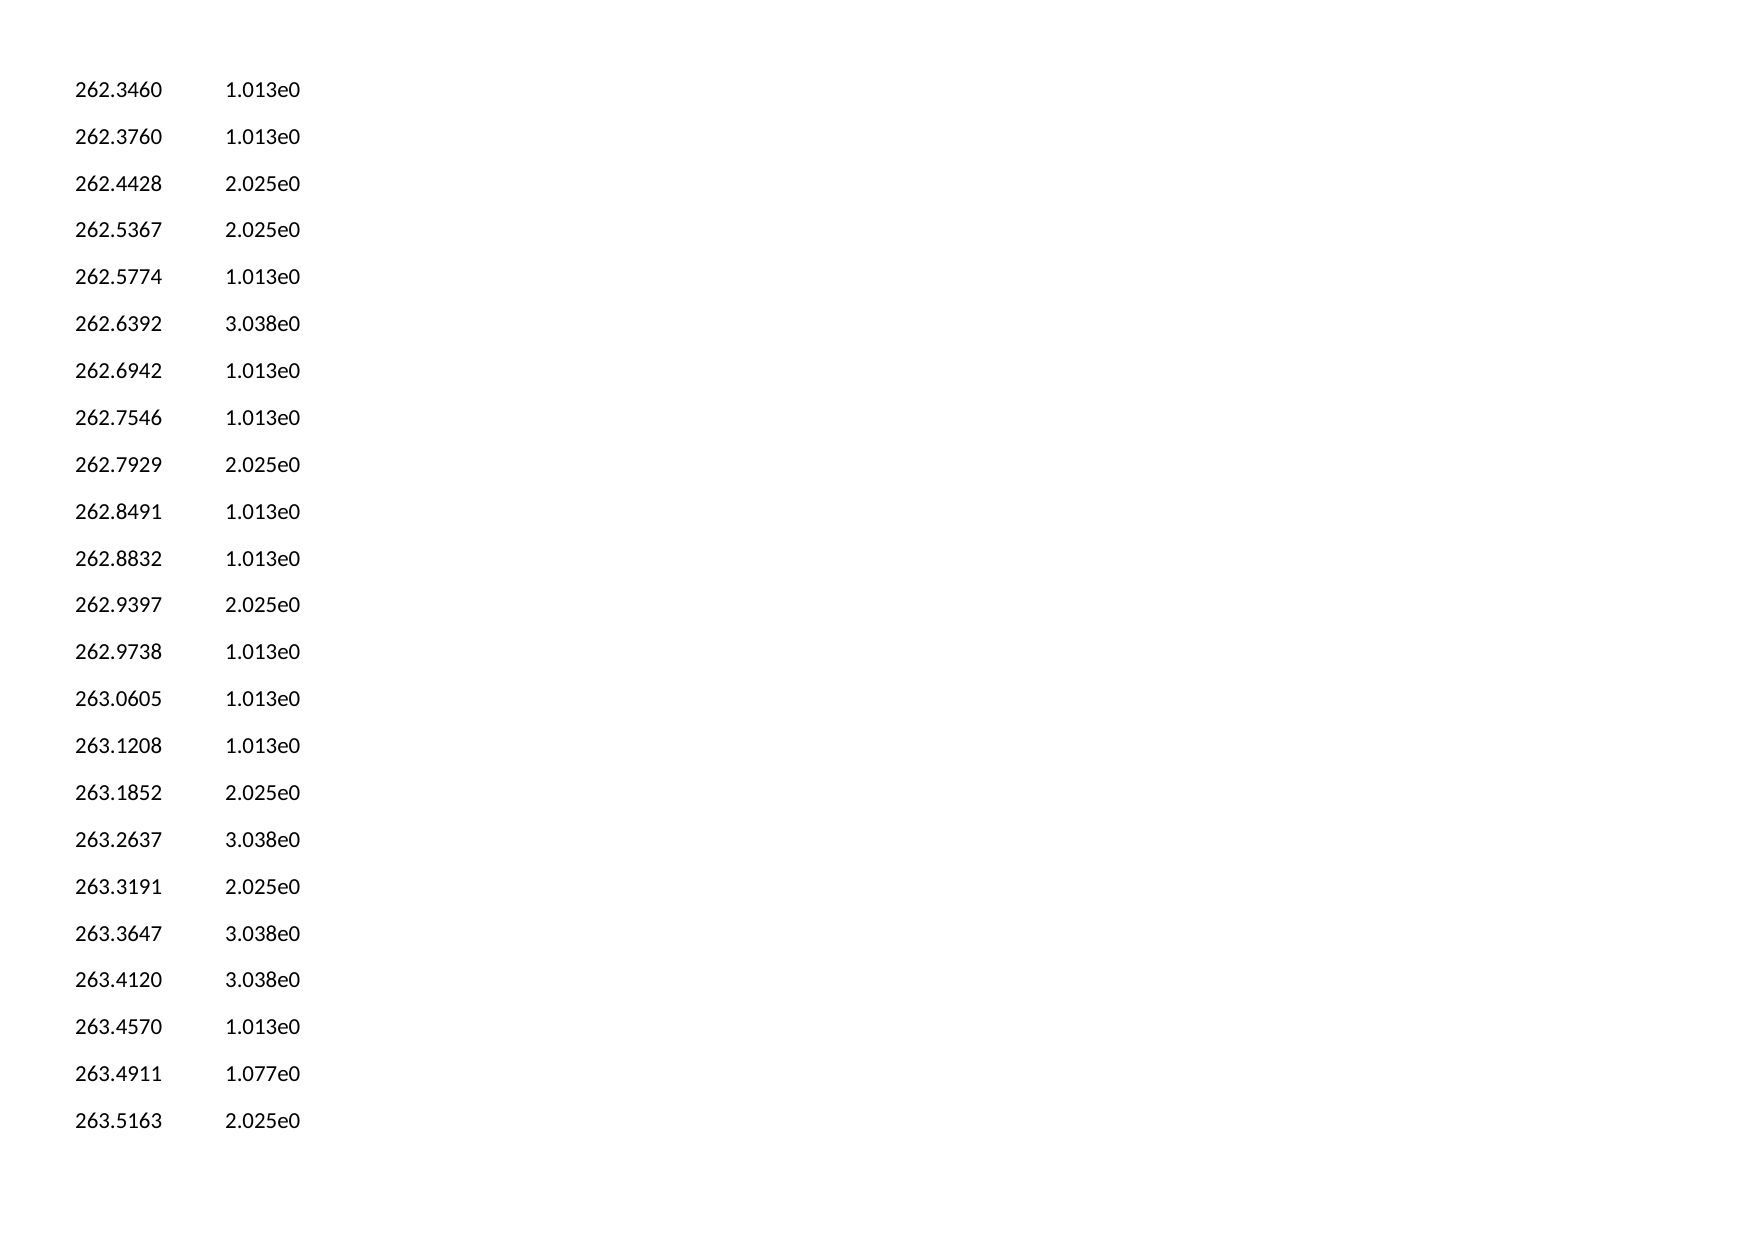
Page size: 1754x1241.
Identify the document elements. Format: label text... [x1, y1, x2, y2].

text 262.8491 1.013e0 [75, 497, 1679, 525]
text 263.4120 3.038e0 [75, 966, 1679, 994]
text 262.8832 1.013e0 [75, 544, 1679, 572]
text 263.2637 3.038e0 [75, 825, 1679, 853]
text 263.3647 3.038e0 [75, 919, 1679, 947]
text 263.4570 1.013e0 [75, 1012, 1679, 1041]
text 263.3191 2.025e0 [75, 872, 1679, 900]
text 262.6392 3.038e0 [75, 309, 1679, 337]
text 263.0605 1.013e0 [75, 684, 1679, 712]
text 262.6942 1.013e0 [75, 356, 1679, 384]
text 262.4428 2.025e0 [75, 169, 1679, 197]
text 262.3760 1.013e0 [75, 122, 1679, 150]
text 262.9397 2.025e0 [75, 591, 1679, 619]
text 262.5367 2.025e0 [75, 216, 1679, 244]
text 262.9738 1.013e0 [75, 637, 1679, 666]
text 262.3460 1.013e0 [75, 75, 1679, 103]
text 263.1208 1.013e0 [75, 731, 1679, 759]
text 262.5774 1.013e0 [75, 262, 1679, 291]
text 262.7929 2.025e0 [75, 450, 1679, 478]
text 263.1852 2.025e0 [75, 778, 1679, 806]
text 263.4911 1.077e0 [75, 1059, 1679, 1087]
text 262.7546 1.013e0 [75, 403, 1679, 431]
text 263.5163 2.025e0 [75, 1106, 1679, 1134]
